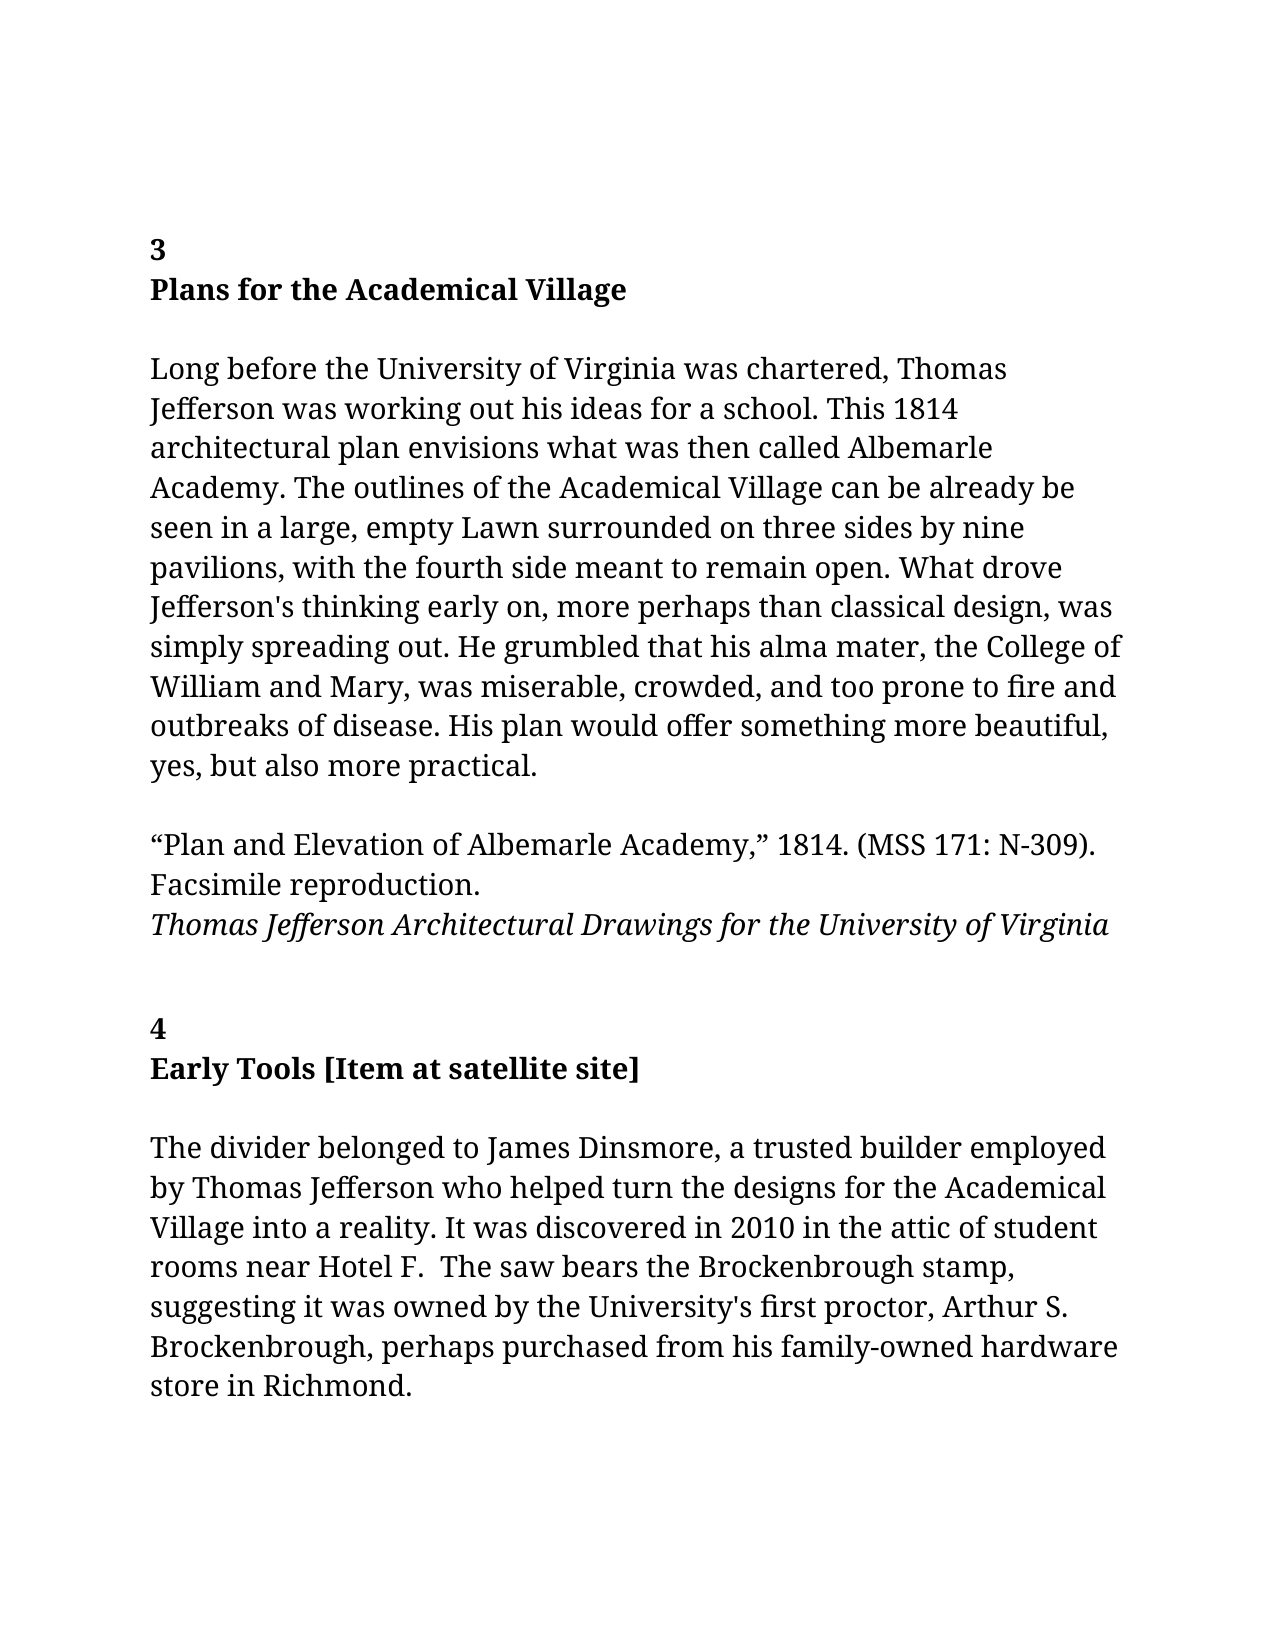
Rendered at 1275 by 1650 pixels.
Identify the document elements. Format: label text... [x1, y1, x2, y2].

text Early Tools [Item at satellite site] [150, 1048, 1125, 1088]
text 4 [150, 1008, 1125, 1048]
text The divider belonged to James Dinsmore, a trusted builder employed by Thomas Jefferson who helped turn the designs for the Academical Village into a reality. It was discovered in 2010 in the attic of student rooms near Hotel F. The saw bears the Brockenbrough stamp, suggesting it was owned by the University's first proctor, Arthur S. Brockenbrough, perhaps purchased from his family-owned hardware store in Richmond. [150, 1088, 1125, 1405]
text Plans for the Academical Village [150, 269, 1125, 309]
text 3 [150, 190, 1125, 269]
text Thomas Jefferson Architectural Drawings for the University of Virginia [150, 904, 1125, 944]
text “Plan and Elevation of Albemarle Academy,” 1814. (MSS 171: N-309). Facsimile reproduction. [150, 825, 1125, 904]
text Long before the University of Virginia was chartered, Thomas Jefferson was working out his ideas for a school. This 1814 architectural plan envisions what was then called Albemarle Academy. The outlines of the Academical Village can be already be seen in a large, empty Lawn surrounded on three sides by nine pavilions, with the fourth side meant to remain open. What drove Jefferson's thinking early on, more perhaps than classical design, was simply spreading out. He grumbled that his alma mater, the College of William and Mary, was miserable, crowded, and too prone to fire and outbreaks of disease. His plan would offer something more beautiful, yes, but also more practical. [150, 309, 1125, 785]
